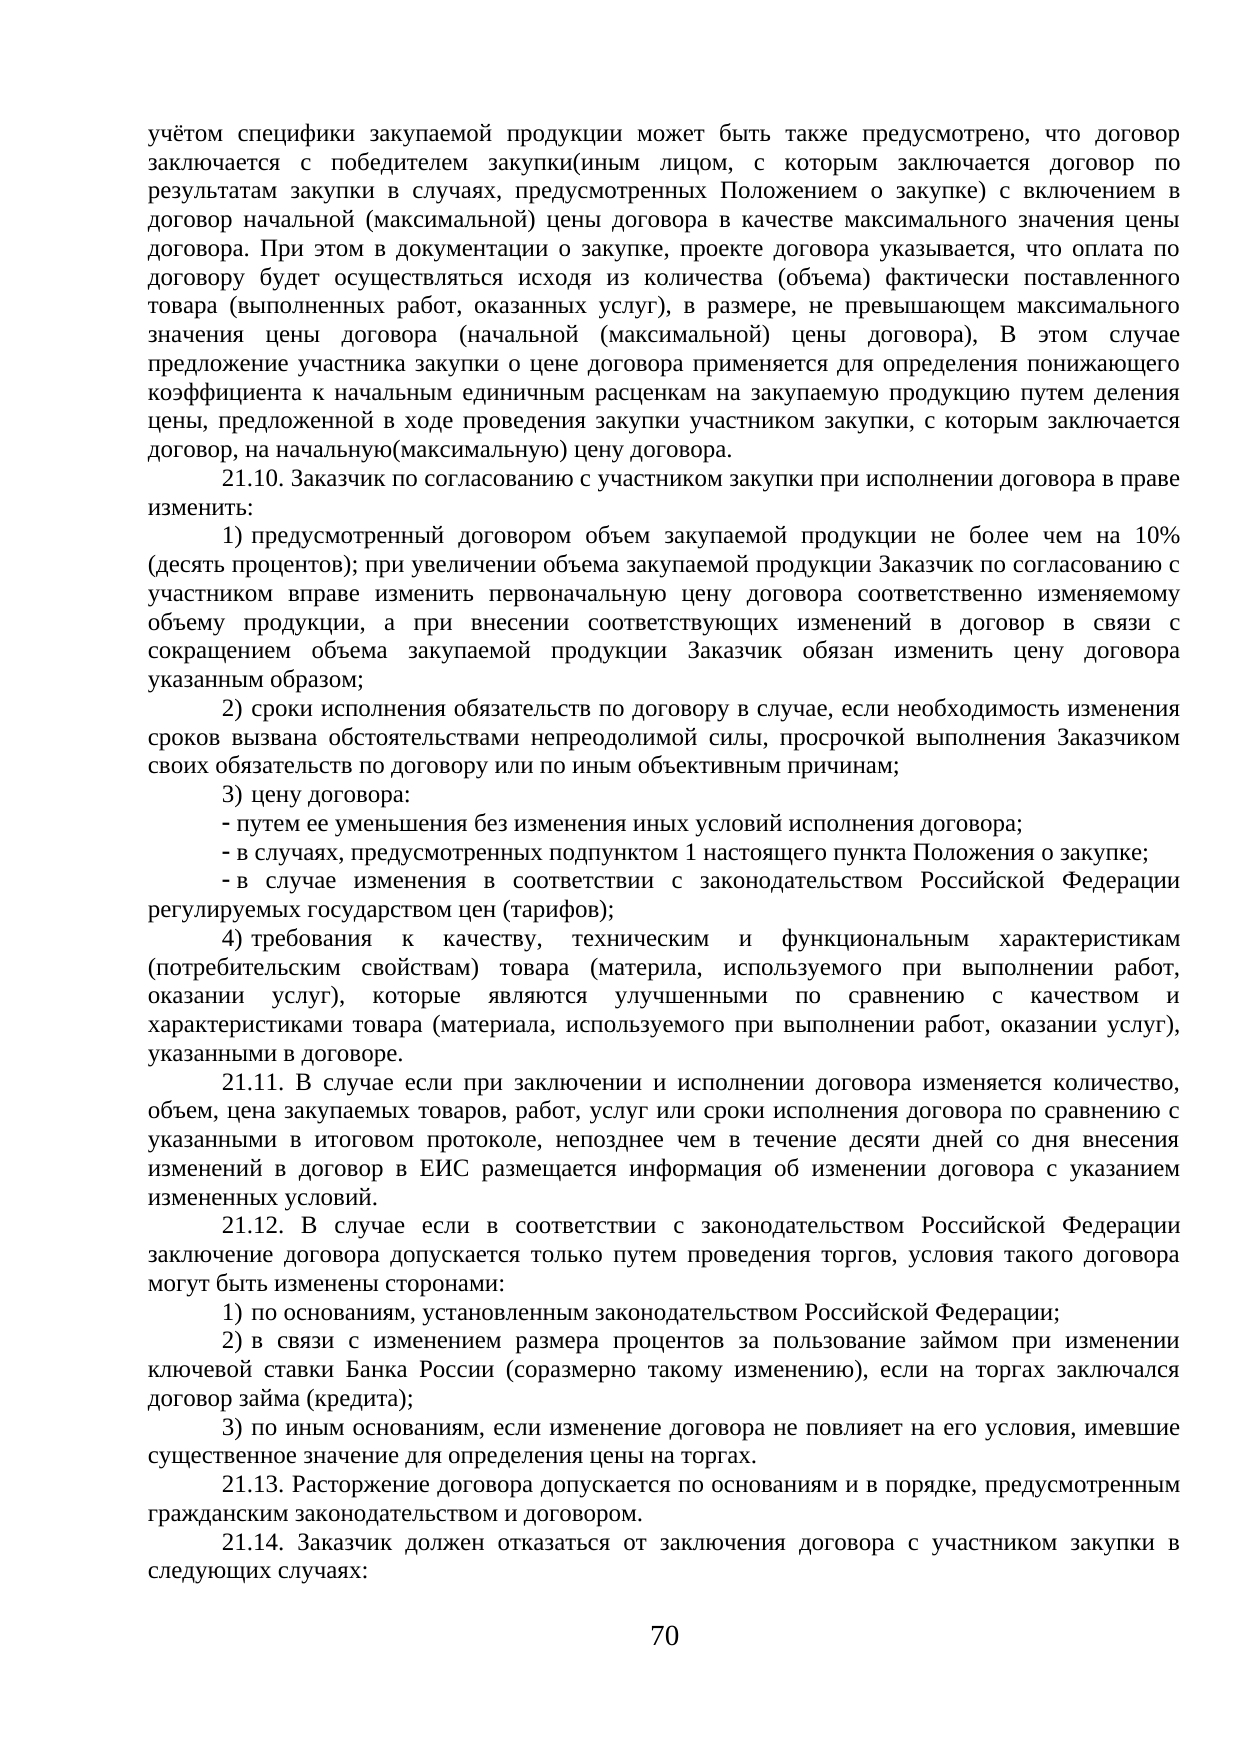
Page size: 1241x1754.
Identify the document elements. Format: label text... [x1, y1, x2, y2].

list предусмотренный договором объем закупаемой продукции не более чем на 10% (десять процентов); при увеличении объема закупаемой продукции Заказчик по согласованию с участником вправе изменить первоначальную цену договора соответственно изменяемому объему продукции, а при внесении соответствующих изменений в договор в связи с сокращением объема закупаемой продукции Заказчик обязан изменить цену договора указанным образом; [148, 521, 1181, 693]
text 21.14. Заказчик должен отказаться от заключения договора с участником закупки в следующих случаях: [148, 1527, 1181, 1584]
list путем ее уменьшения без изменения иных условий исполнения договора; [148, 808, 1181, 837]
text 21.13. Расторжение договора допускается по основаниям и в порядке, предусмотренным гражданским законодательством и договором. [148, 1469, 1181, 1527]
list в связи с изменением размера процентов за пользование займом при изменении ключевой ставки Банка России (соразмерно такому изменению), если на торгах заключался договор займа (кредита); [148, 1326, 1181, 1412]
text 21.10. Заказчик по согласованию с участником закупки при исполнении договора в праве изменить: [148, 463, 1181, 521]
list цену договора: [148, 779, 1181, 808]
list по основаниям, установленным законодательством Российской Федерации; [148, 1297, 1181, 1326]
list в случае изменения в соответствии с законодательством Российской Федерации регулируемых государством цен (тарифов); [148, 866, 1181, 923]
text 21.12. В случае если в соответствии с законодательством Российской Федерации заключение договора допускается только путем проведения торгов, условия такого договора могут быть изменены сторонами: [148, 1211, 1181, 1297]
list по иным основаниям, если изменение договора не повлияет на его условия, имевшие существенное значение для определения цены на торгах. [148, 1412, 1181, 1469]
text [148, 118, 1181, 463]
list в случаях, предусмотренных подпунктом 1 настоящего пункта Положения о закупке; [148, 837, 1181, 866]
list сроки исполнения обязательств по договору в случае, если необходимость изменения сроков вызвана обстоятельствами непреодолимой силы, просрочкой выполнения Заказчиком своих обязательств по договору или по иным объективным причинам; [148, 693, 1181, 779]
list требования к качеству, техническим и функциональным характеристикам (потребительским свойствам) товара (материла, используемого при выполнении работ, оказании услуг), которые являются улучшенными по сравнению с качеством и характеристиками товара (материала, используемого при выполнении работ, оказании услуг), указанными в договоре. [148, 923, 1181, 1067]
text 21.11. В случае если при заключении и исполнении договора изменяется количество, объем, цена закупаемых товаров, работ, услуг или сроки исполнения договора по сравнению с указанными в итоговом протоколе, непозднее чем в течение десяти дней со дня внесения изменений в договор в ЕИС размещается информация об изменении договора с указанием измененных условий. [148, 1067, 1181, 1211]
